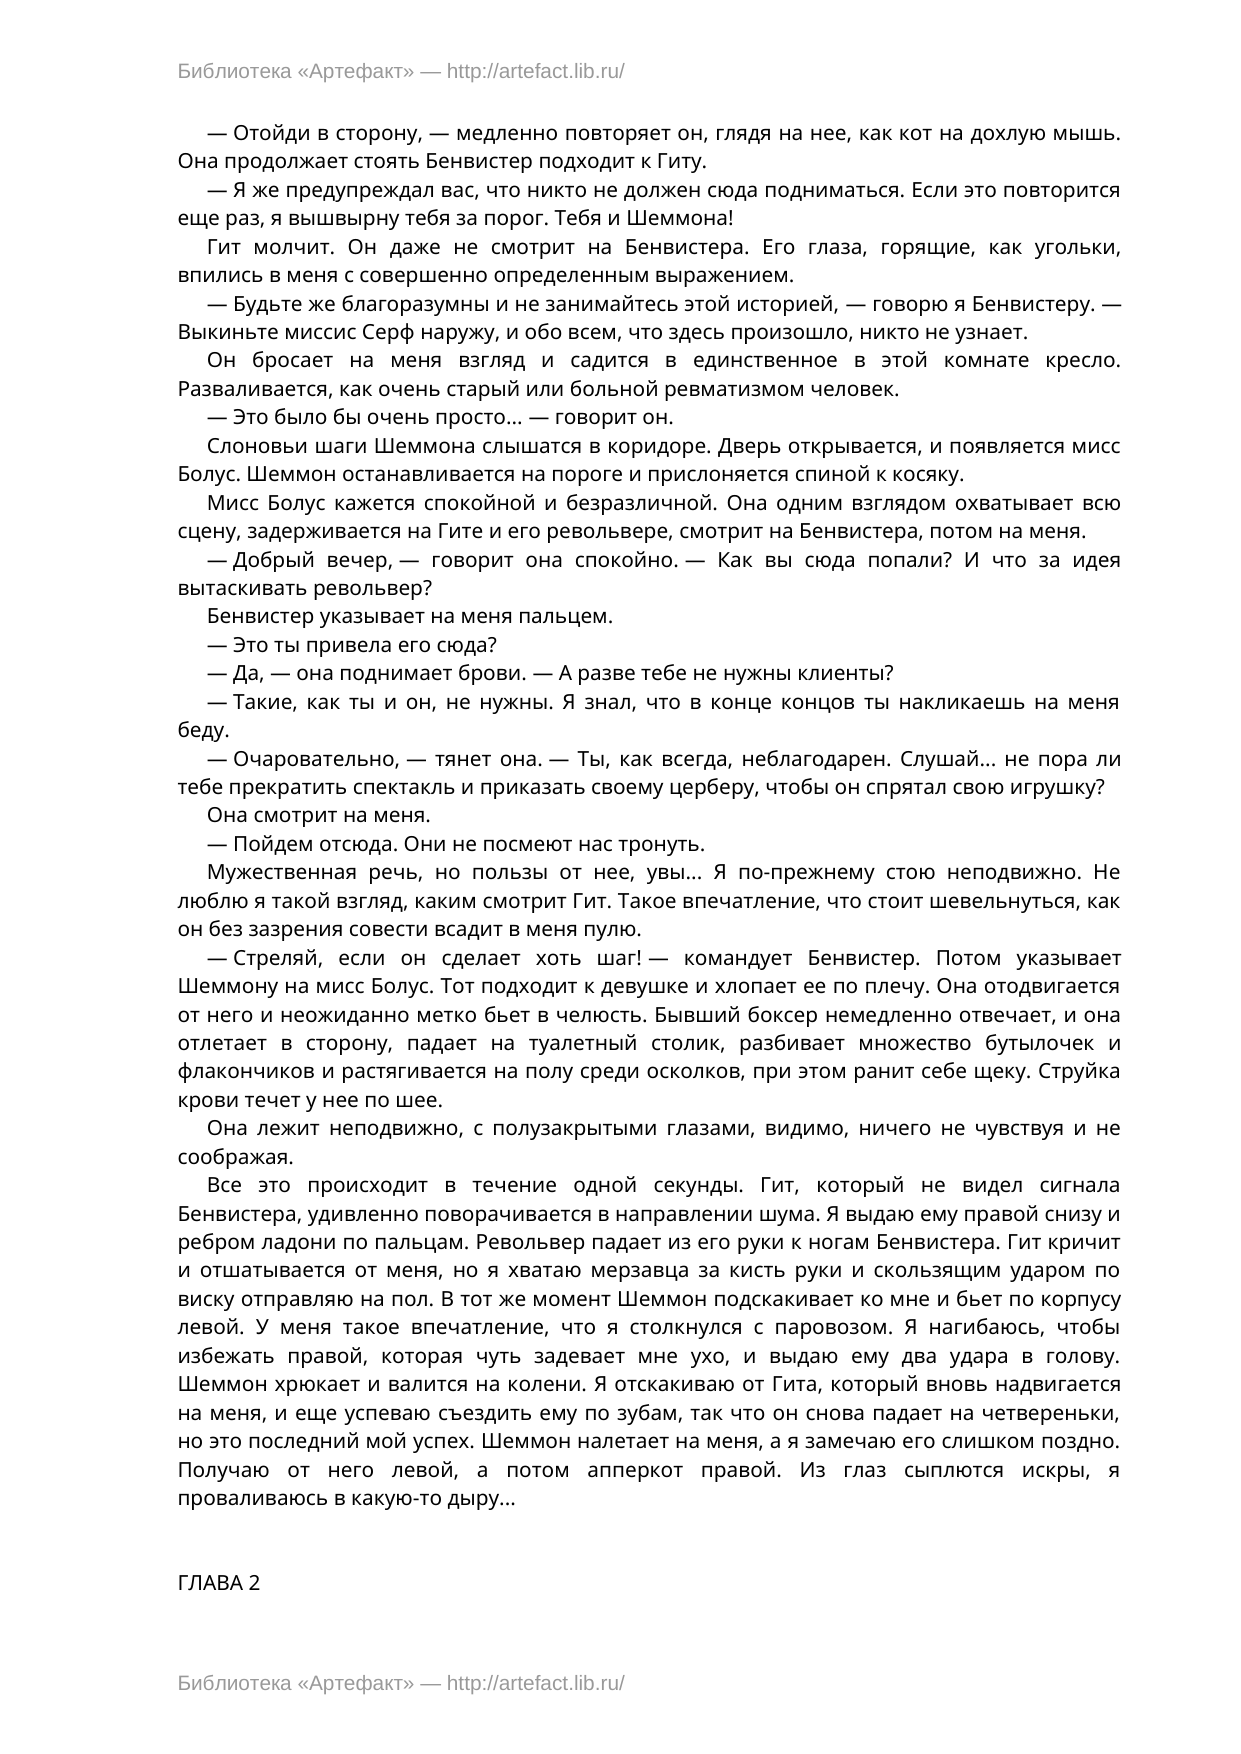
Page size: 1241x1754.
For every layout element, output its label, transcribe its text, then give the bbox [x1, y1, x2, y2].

text Она лежит неподвижно, с полузакрытыми глазами, видимо, ничего не чувствуя и не соображая. [177, 1113, 1122, 1170]
text Все это происходит в течение одной секунды. Гит, который не видел сигнала Бенвистера, удивленно поворачивается в направлении шума. Я выдаю ему правой снизу и ребром ладони по пальцам. Револьвер падает из его руки к ногам Бенвистера. Гит кричит и отшатывается от меня, но я хватаю мерзавца за кисть руки и скользящим ударом по виску отправляю на пол. В тот же момент Шеммон подскакивает ко мне и бьет по корпусу левой. У меня такое впечатление, что я столкнулся с паровозом. Я нагибаюсь, чтобы избежать правой, которая чуть задевает мне ухо, и выдаю ему два удара в голову. Шеммон хрюкает и валится на колени. Я отскакиваю от Гита, который вновь надвигается на меня, и еще успеваю съездить ему по зубам, так что он снова падает на четвереньки, но это последний мой успех. Шеммон налетает на меня, а я замечаю его слишком поздно. Получаю от него левой, а потом апперкот правой. Из глаз сыплются искры, я проваливаюсь в какую-то дыру... [177, 1170, 1122, 1512]
text — Добрый вечер, — говорит она спокойно. — Как вы сюда попали? И что за идея вытаскивать револьвер? [177, 545, 1122, 602]
text — Отойди в сторону, — медленно повторяет он, глядя на нее, как кот на дохлую мышь. Она продолжает стоять Бенвистер подходит к Гиту. [177, 118, 1122, 175]
text — Пойдем отсюда. Они не посмеют нас тронуть. [177, 829, 1122, 857]
text Бенвистер указывает на меня пальцем. [177, 602, 1122, 630]
text — Стреляй, если он сделает хоть шаг! — командует Бенвистер. Потом указывает Шеммону на мисс Болус. Тот подходит к девушке и хлопает ее по плечу. Она отодвигается от него и неожиданно метко бьет в челюсть. Бывший боксер немедленно отвечает, и она отлетает в сторону, падает на туалетный столик, разбивает множество бутылочек и флакончиков и растягивается на полу среди осколков, при этом ранит себе щеку. Струйка крови течет у нее по шее. [177, 943, 1122, 1113]
text — Это было бы очень просто... — говорит он. [177, 402, 1122, 431]
text — Такие, как ты и он, не нужны. Я знал, что в конце концов ты накликаешь на меня беду. [177, 687, 1122, 744]
text ГЛАВА 2 [177, 1568, 1122, 1597]
text — Да, — она поднимает брови. — А разве тебе не нужны клиенты? [177, 658, 1122, 687]
text Слоновьи шаги Шеммона слышатся в коридоре. Дверь открывается, и появляется мисс Болус. Шеммон останавливается на пороге и прислоняется спиной к косяку. [177, 431, 1122, 488]
text Мисс Болус кажется спокойной и безразличной. Она одним взглядом охватывает всю сцену, задерживается на Гите и его револьвере, смотрит на Бенвистера, потом на меня. [177, 488, 1122, 545]
text Она смотрит на меня. [177, 801, 1122, 829]
text Мужественная речь, но пользы от нее, увы... Я по-прежнему стою неподвижно. Не люблю я такой взгляд, каким смотрит Гит. Такое впечатление, что стоит шевельнуться, как он без зазрения совести всадит в меня пулю. [177, 857, 1122, 943]
text — Очаровательно, — тянет она. — Ты, как всегда, неблагодарен. Слушай... не пора ли тебе прекратить спектакль и приказать своему церберу, чтобы он спрятал свою игрушку? [177, 744, 1122, 801]
text — Будьте же благоразумны и не занимайтесь этой историей, — говорю я Бенвистеру. — Выкиньте миссис Серф наружу, и обо всем, что здесь произошло, никто не узнает. [177, 289, 1122, 346]
text Он бросает на меня взгляд и садится в единственное в этой комнате кресло. Разваливается, как очень старый или больной ревматизмом человек. [177, 346, 1122, 402]
text Гит молчит. Он даже не смотрит на Бенвистера. Его глаза, горящие, как угольки, впились в меня с совершенно определенным выражением. [177, 232, 1122, 289]
text — Я же предупреждал вас, что никто не должен сюда подниматься. Если это повторится еще раз, я вышвырну тебя за порог. Тебя и Шеммона! [177, 175, 1122, 232]
text — Это ты привела его сюда? [177, 630, 1122, 658]
